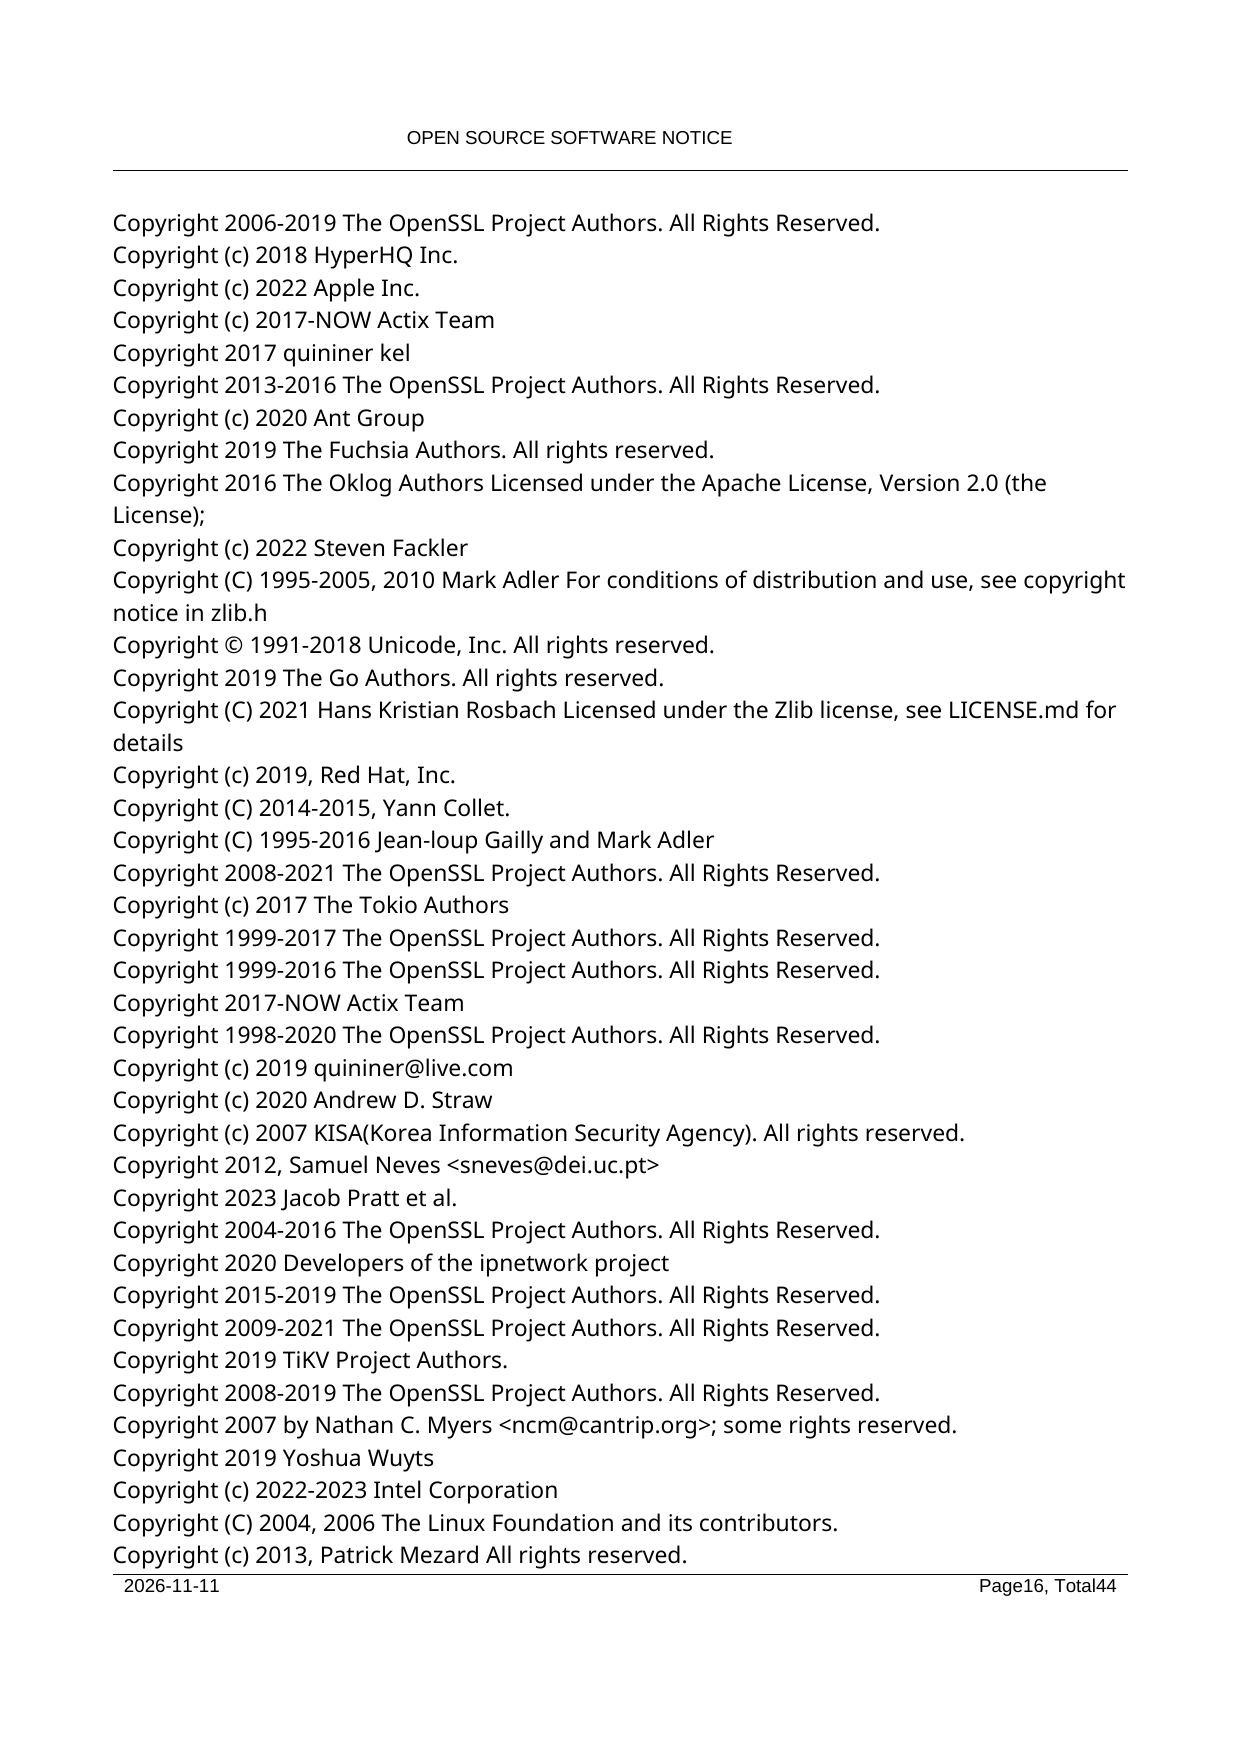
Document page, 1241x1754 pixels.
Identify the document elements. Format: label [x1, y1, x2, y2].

text [112, 206, 1128, 1571]
